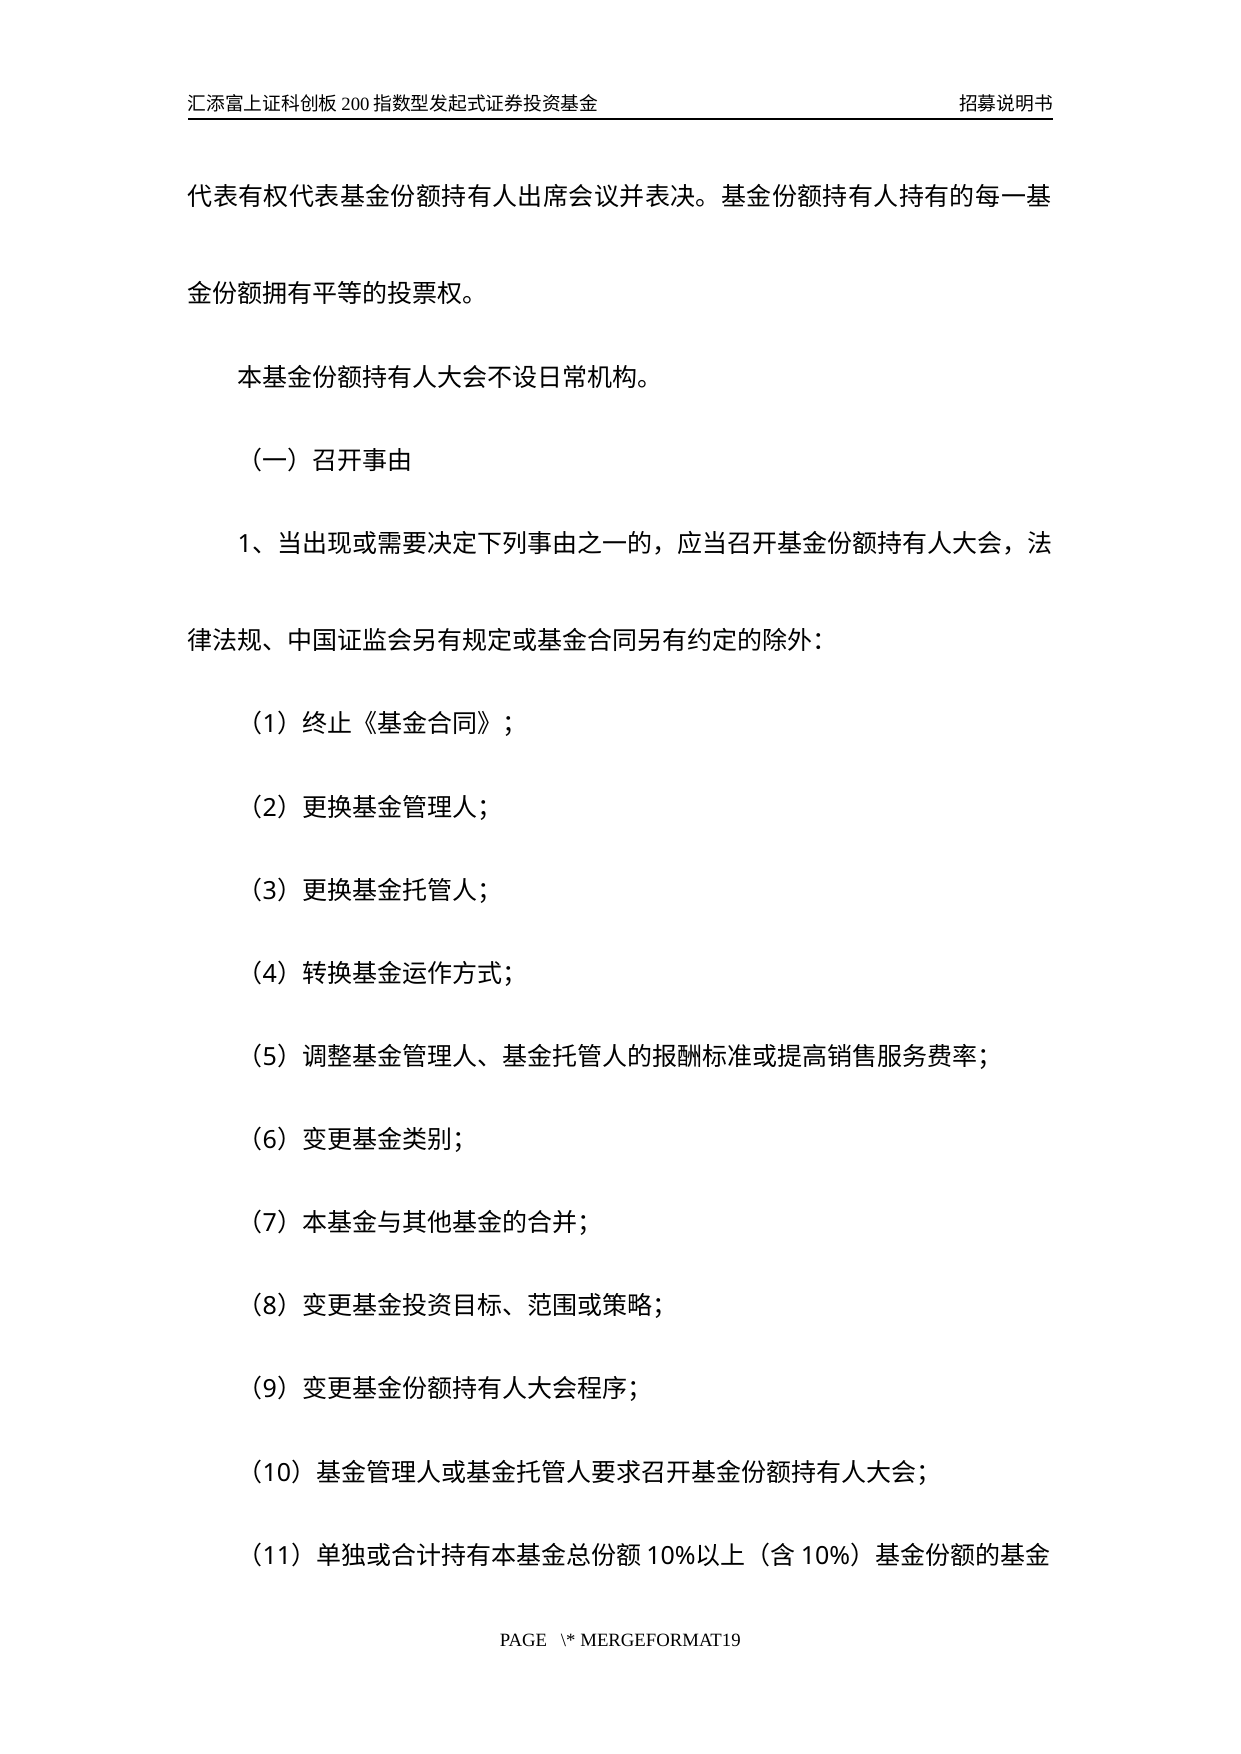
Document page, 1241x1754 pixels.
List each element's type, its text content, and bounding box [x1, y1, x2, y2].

text （6）变更基金类别； [187, 1105, 1053, 1170]
text （1）终止《基金合同》； [187, 689, 1053, 754]
text （4）转换基金运作方式； [187, 939, 1053, 1004]
text （10）基金管理人或基金托管人要求召开基金份额持有人大会； [187, 1438, 1053, 1503]
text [187, 1521, 1053, 1586]
text 1、当出现或需要决定下列事由之一的，应当召开基金份额持有人大会，法律法规、中国证监会另有规定或基金合同另有约定的除外： [187, 509, 1053, 671]
text （2）更换基金管理人； [187, 773, 1053, 838]
text （7）本基金与其他基金的合并； [187, 1188, 1053, 1253]
text （3）更换基金托管人； [187, 856, 1053, 921]
text （8）变更基金投资目标、范围或策略； [187, 1271, 1053, 1336]
text （5）调整基金管理人、基金托管人的报酬标准或提高销售服务费率； [187, 1022, 1053, 1087]
text （一）召开事由 [187, 426, 1053, 491]
text 本基金份额持有人大会不设日常机构。 [187, 343, 1053, 408]
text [187, 162, 1053, 324]
text （9）变更基金份额持有人大会程序； [187, 1354, 1053, 1419]
